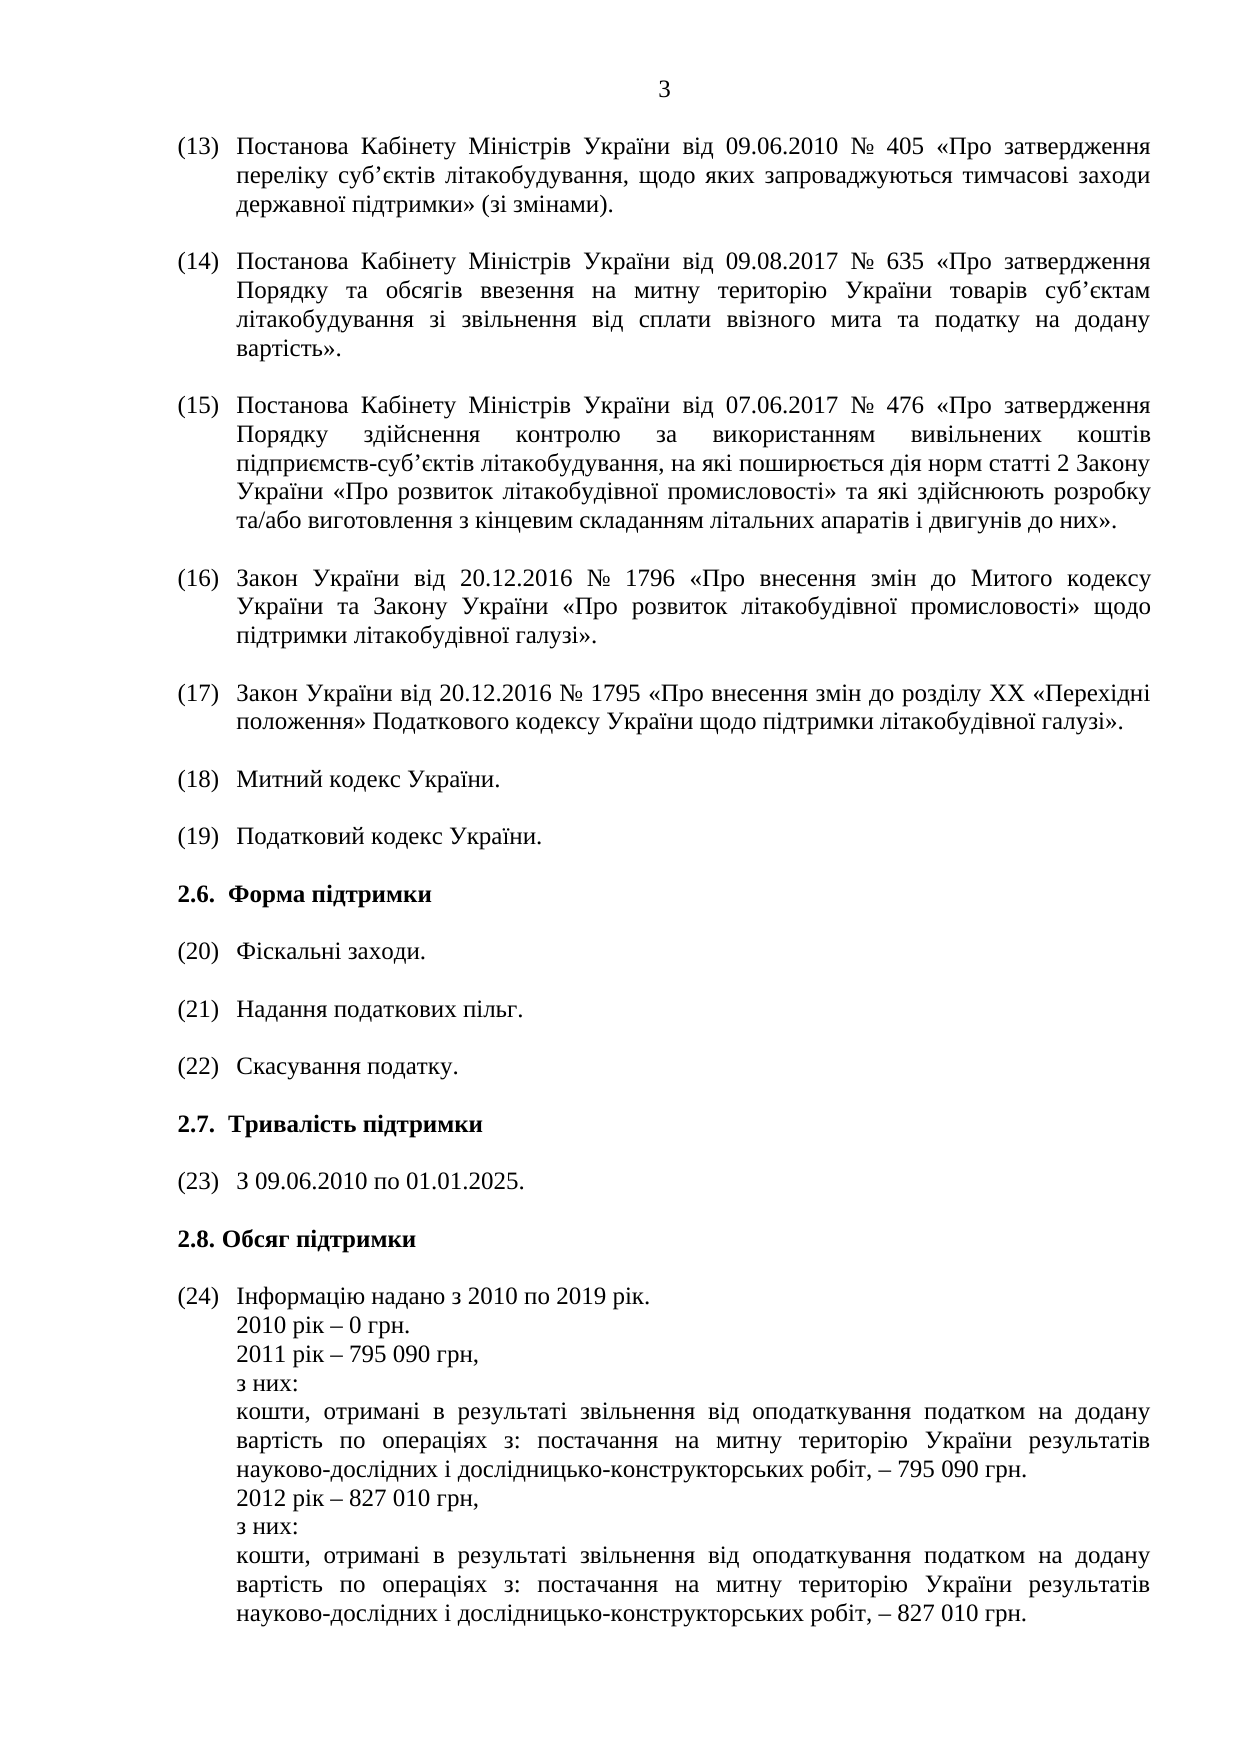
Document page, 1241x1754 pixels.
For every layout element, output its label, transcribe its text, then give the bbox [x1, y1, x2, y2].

list Закон України від 20.12.2016 № 1796 «Про внесення змін до Митого кодексу України та Закону України «Про розвиток літакобудівної промисловості» щодо підтримки літакобудівної галузі». [177, 563, 1152, 649]
list Надання податкових пільг. [177, 994, 1152, 1023]
text 2012 рік – 827 010 грн, [236, 1483, 1152, 1511]
list Митний кодекс України. [177, 764, 1152, 793]
list Постанова Кабінету Міністрів України від 09.08.2017 № 635 «Про затвердження Порядку та обсягів ввезення на митну територію України товарів суб’єктам літакобудування зі звільнення від сплати ввізного мита та податку на додану вартість». [177, 246, 1152, 361]
list Обсяг підтримки [177, 1224, 1152, 1253]
text кошти, отримані в результаті звільнення від оподаткування податком на додану вартість по операціях з: постачання на митну територію України результатів науково-дослідних і дослідницько-конструкторських робіт, – 827 010 грн. [236, 1540, 1152, 1626]
text з них: [236, 1511, 1152, 1540]
list Фіскальні заходи. [177, 936, 1152, 965]
text 2011 рік – 795 090 грн, [236, 1339, 1152, 1368]
text 2010 рік – 0 грн. [236, 1310, 1152, 1339]
text кошти, отримані в результаті звільнення від оподаткування податком на додану вартість по операціях з: постачання на митну територію України результатів науково-дослідних і дослідницько-конструкторських робіт, – 795 090 грн. [236, 1396, 1152, 1483]
list Податковий кодекс України. [177, 821, 1152, 850]
list Тривалість підтримки [177, 1109, 1152, 1138]
list Форма підтримки [177, 879, 1152, 908]
list Інформацію надано з 2010 по 2019 рік. [177, 1281, 1152, 1310]
list Постанова Кабінету Міністрів України від 07.06.2017 № 476 «Про затвердження Порядку здійснення контролю за використанням вивільнених коштів підприємств-суб’єктів літакобудування, на які поширюється дія норм статті 2 Закону України «Про розвиток літакобудівної промисловості» та які здійснюють розробку та/або виготовлення з кінцевим складанням літальних апаратів і двигунів до них». [177, 390, 1152, 534]
list Закон України від 20.12.2016 № 1795 «Про внесення змін до розділу ХХ «Перехідні положення» Податкового кодексу України щодо підтримки літакобудівної галузі». [177, 678, 1152, 735]
list Постанова Кабінету Міністрів України від 09.06.2010 № 405 «Про затвердження переліку суб’єктів літакобудування, щодо яких запроваджуються тимчасові заходи державної підтримки» (зі змінами). [177, 131, 1152, 218]
text з них: [236, 1368, 1152, 1396]
list Скасування податку. [177, 1051, 1152, 1080]
list З 09.06.2010 по 01.01.2025. [177, 1166, 1152, 1195]
